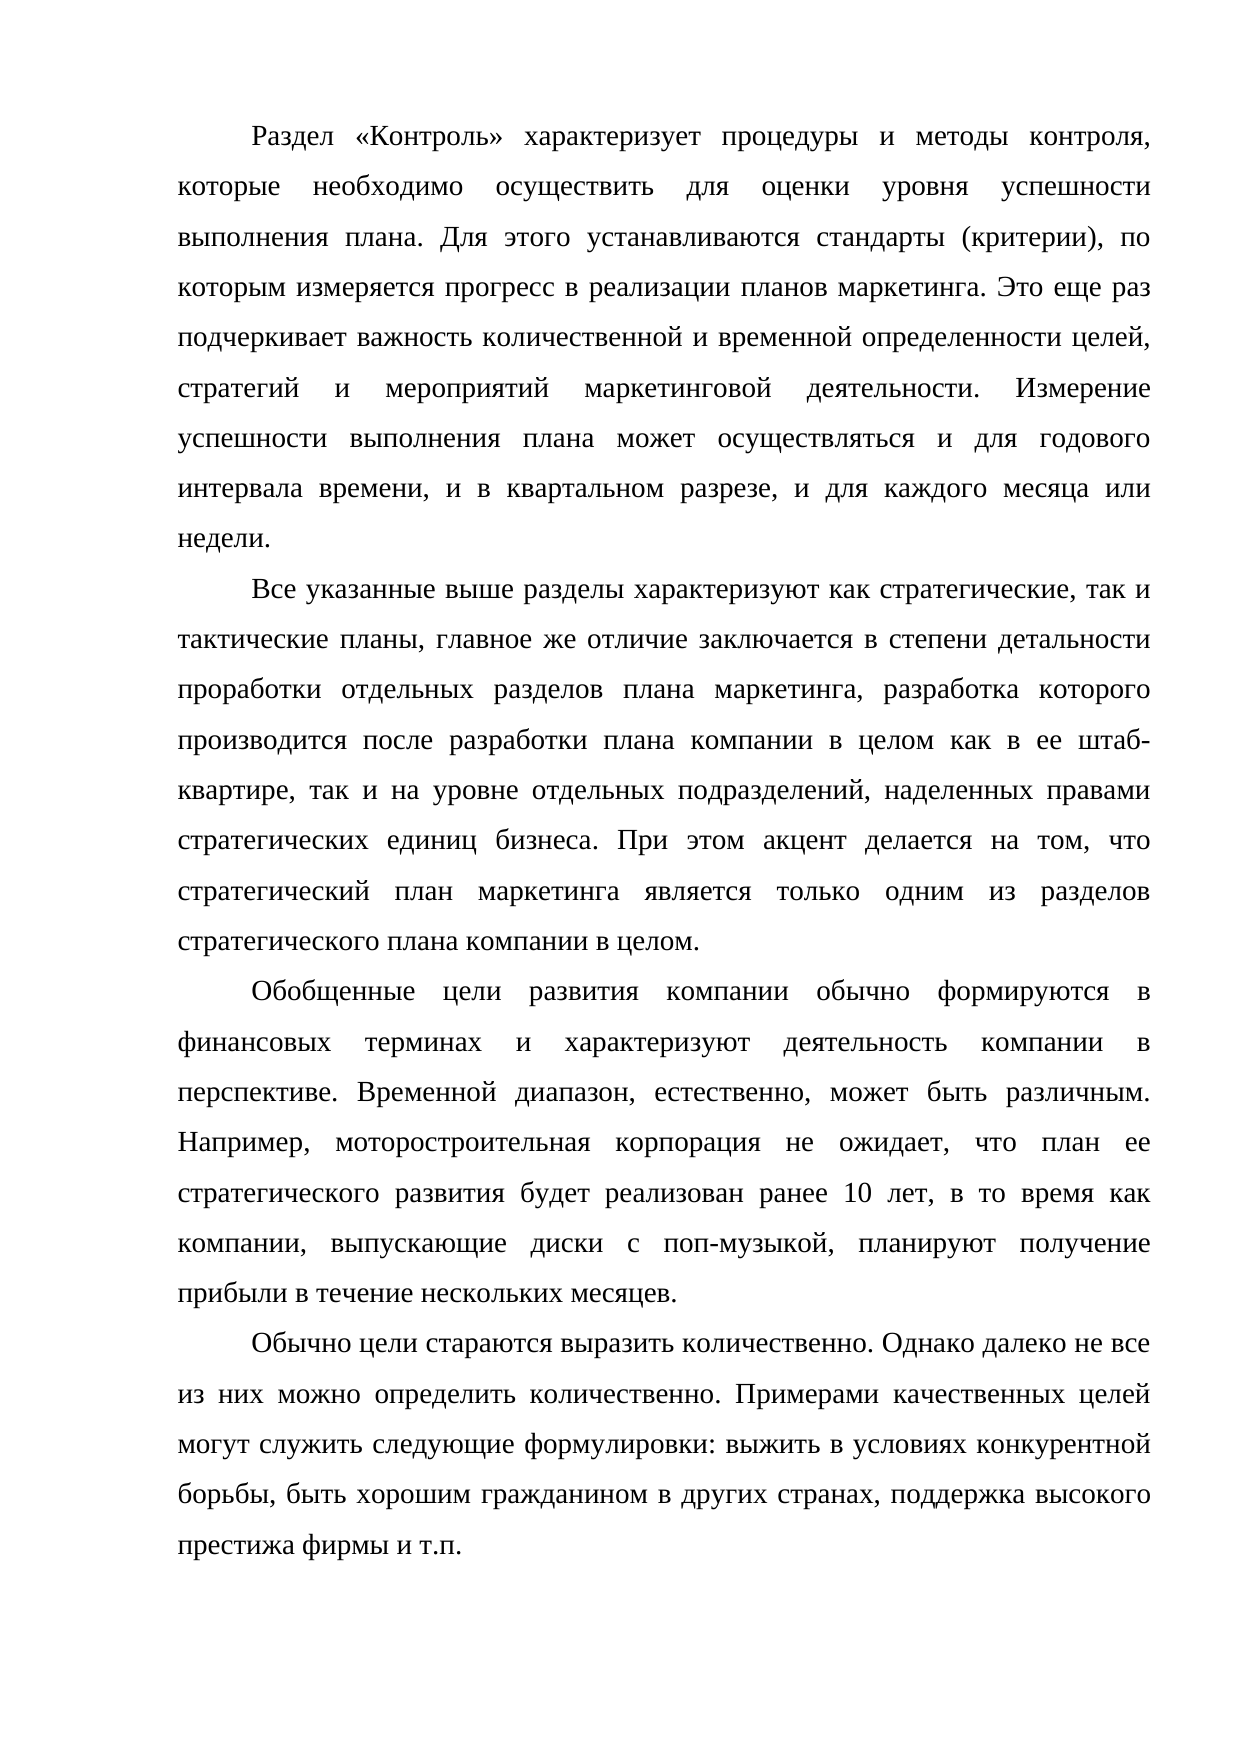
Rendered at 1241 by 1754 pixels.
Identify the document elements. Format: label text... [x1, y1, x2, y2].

text Обобщенные цели развития компании обычно формируются в финансовых терминах и характеризуют деятельность компании в перспективе. Временной диапазон, естественно, может быть различным. Например, моторостроительная корпорация не ожидает, что план ее стратегического развития будет реализован ранее 10 лет, в то время как компании, выпускающие диски с поп-музыкой, планируют получение прибыли в течение нескольких месяцев. [177, 973, 1152, 1309]
text Все указанные выше разделы характеризуют как стратегические, так и тактические планы, главное же отличие заключается в степени детальности проработки отдельных разделов плана маркетинга, разработка которого производится после разработки плана компании в целом как в ее штаб-квартире, так и на уровне отдельных подразделений, наделенных правами стратегических единиц бизнеса. При этом акцент делается на том, что стратегический план маркетинга является только одним из разделов стратегического плана компании в целом. [177, 571, 1152, 957]
text Обычно цели стараются выразить количественно. Однако далеко не все из них можно определить количественно. Примерами качественных целей могут служить следующие формулировки: выжить в условиях конкурентной борьбы, быть хорошим гражданином в других странах, поддержка высокого престижа фирмы и т.п. [177, 1326, 1152, 1560]
text Раздел «Контроль» характеризует процедуры и методы контроля, которые необходимо осуществить для оценки уровня успешности выполнения плана. Для этого устанавливаются стандарты (критерии), по которым измеряется прогресс в реализации планов маркетинга. Это еще раз подчеркивает важность количественной и временной определенности целей, стратегий и мероприятий маркетинговой деятельности. Измерение успешности выполнения плана может осуществляться и для годового интервала времени, и в квартальном разрезе, и для каждого месяца или недели. [177, 118, 1152, 554]
